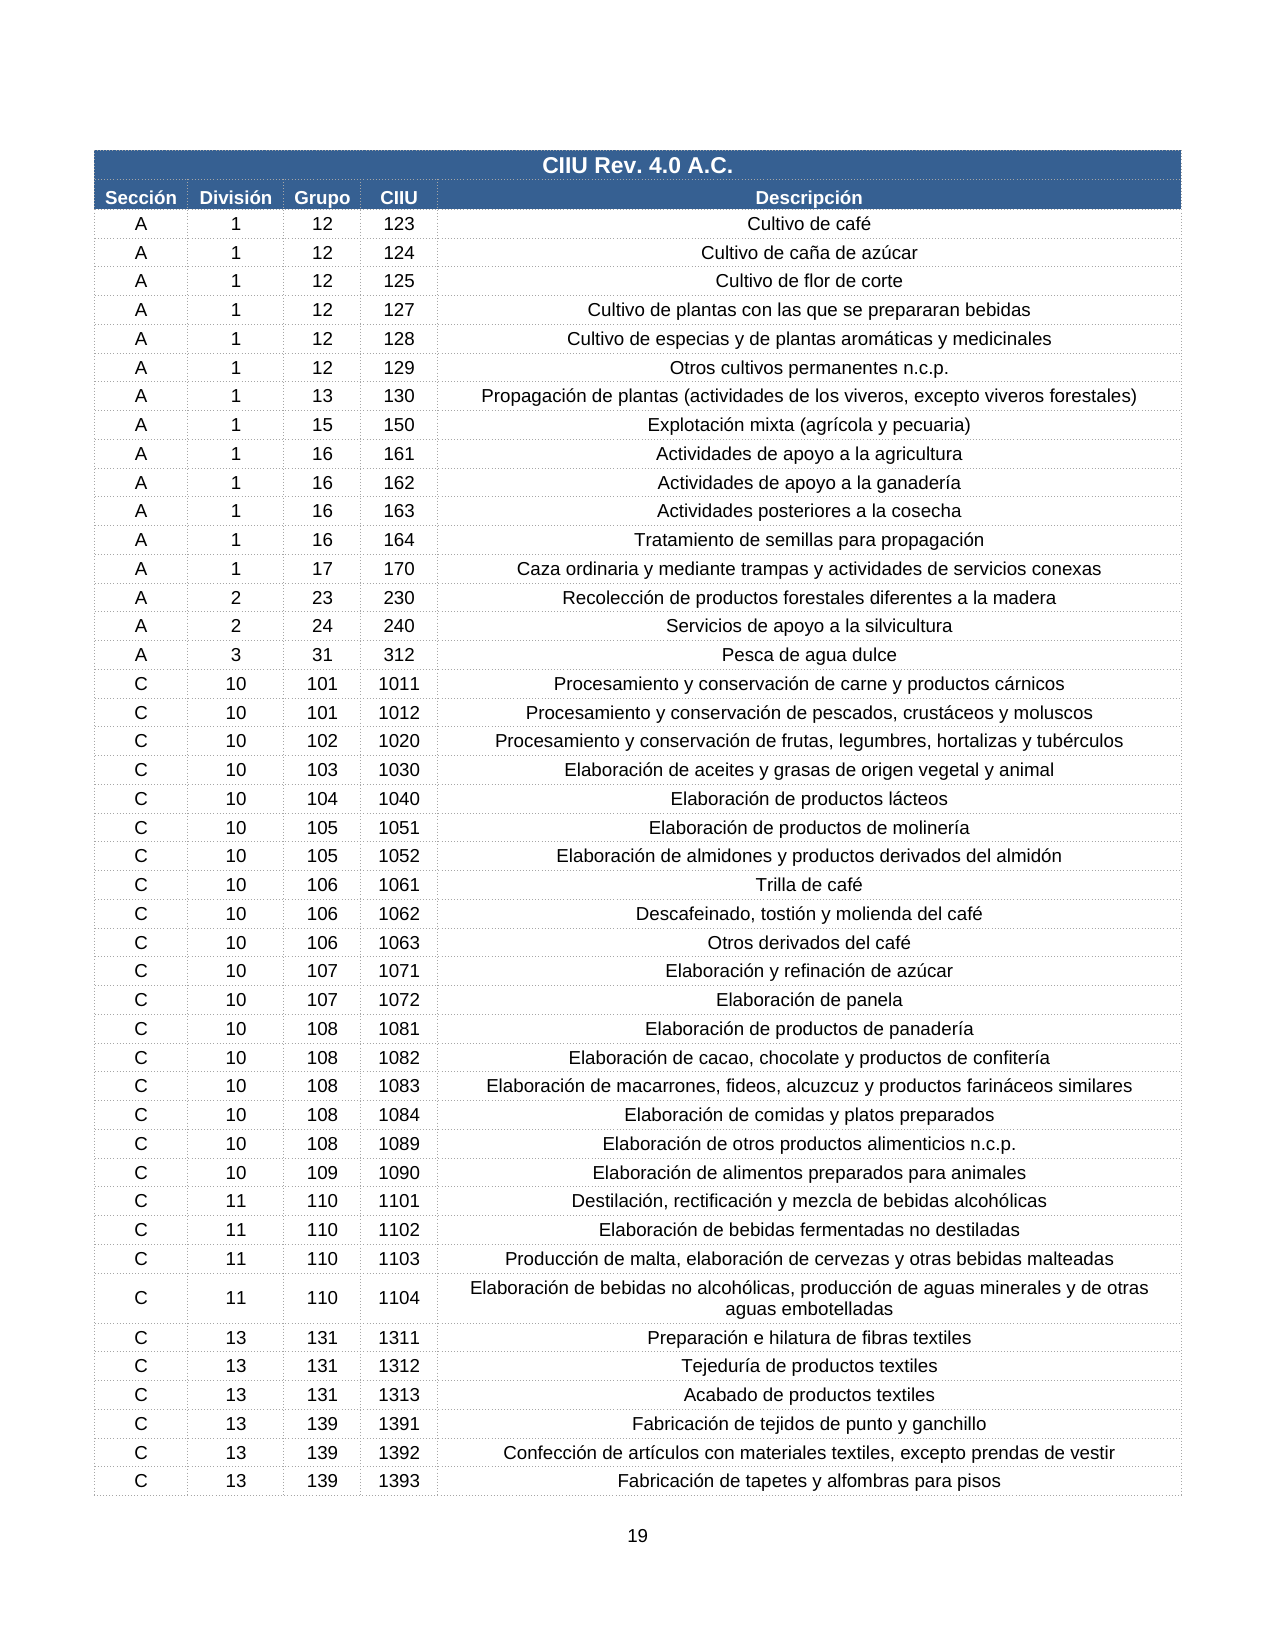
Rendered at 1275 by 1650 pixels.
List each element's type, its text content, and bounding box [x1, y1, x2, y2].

table_cell 110 [284, 1215, 361, 1244]
table_cell 1030 [361, 755, 437, 784]
table_cell Elaboración de cacao, chocolate y productos de confitería [437, 1043, 1181, 1071]
table_cell 110 [284, 1273, 361, 1322]
table_cell 110 [284, 1244, 361, 1272]
table_cell 131 [284, 1380, 361, 1409]
table_cell 130 [361, 381, 437, 410]
table_cell C [94, 698, 188, 726]
table_cell 2 [188, 583, 284, 611]
table_cell C [94, 1409, 188, 1437]
table_cell A [94, 496, 188, 525]
table_cell A [94, 410, 188, 439]
table_cell 1393 [361, 1466, 437, 1495]
table_cell Descafeinado, tostión y molienda del café [437, 899, 1181, 927]
table_cell Propagación de plantas (actividades de los viveros, excepto viveros forestales) [437, 381, 1181, 410]
table_cell Producción de malta, elaboración de cervezas y otras bebidas malteadas [437, 1244, 1181, 1272]
table_cell 1081 [361, 1014, 437, 1042]
table_cell A [94, 209, 188, 237]
table_cell 13 [284, 381, 361, 410]
table_cell 10 [188, 1100, 284, 1129]
table_cell 10 [188, 1043, 284, 1071]
table_cell 12 [284, 209, 361, 237]
table_cell 1063 [361, 928, 437, 956]
table_cell 16 [284, 525, 361, 554]
table_cell C [94, 1244, 188, 1272]
table_cell 1313 [361, 1380, 437, 1409]
table_cell 1103 [361, 1244, 437, 1272]
table_cell Fabricación de tapetes y alfombras para pisos [437, 1466, 1181, 1495]
table_cell Cultivo de caña de azúcar [437, 238, 1181, 266]
table_cell Grupo [284, 179, 361, 209]
table_header CIIU Rev. 4.0 A.C. [94, 150, 1181, 179]
table_cell Elaboración de almidones y productos derivados del almidón [437, 841, 1181, 870]
table_cell 131 [284, 1351, 361, 1380]
table_cell 108 [284, 1071, 361, 1100]
table_cell 108 [284, 1014, 361, 1042]
table_cell 1083 [361, 1071, 437, 1100]
table_cell 107 [284, 956, 361, 985]
table_cell 10 [188, 899, 284, 927]
table_cell CIIU [361, 179, 437, 209]
table_cell 1 [188, 439, 284, 467]
table_cell C [94, 1129, 188, 1157]
table_cell 150 [361, 410, 437, 439]
table_cell 10 [188, 956, 284, 985]
table_cell 12 [284, 353, 361, 381]
table_cell A [94, 381, 188, 410]
table_cell C [94, 899, 188, 927]
table_cell C [94, 784, 188, 812]
table_cell 170 [361, 554, 437, 582]
table_cell A [94, 611, 188, 640]
table_cell Actividades posteriores a la cosecha [437, 496, 1181, 525]
table_cell Confección de artículos con materiales textiles, excepto prendas de vestir [437, 1438, 1181, 1466]
table_cell Sección [94, 179, 188, 209]
table_cell 15 [284, 410, 361, 439]
table_cell 1 [188, 468, 284, 496]
table_cell 1312 [361, 1351, 437, 1380]
table_cell Procesamiento y conservación de carne y productos cárnicos [437, 669, 1181, 697]
table_cell Elaboración de panela [437, 985, 1181, 1014]
table_cell 1104 [361, 1273, 437, 1322]
table_cell 1 [188, 410, 284, 439]
table_cell C [94, 841, 188, 870]
table_cell 10 [188, 841, 284, 870]
table_cell Otros derivados del café [437, 928, 1181, 956]
table_cell 17 [284, 554, 361, 582]
table_cell C [94, 813, 188, 841]
table_cell Elaboración y refinación de azúcar [437, 956, 1181, 985]
table_cell 1089 [361, 1129, 437, 1157]
table_cell 105 [284, 813, 361, 841]
table_cell Procesamiento y conservación de frutas, legumbres, hortalizas y tubérculos [437, 726, 1181, 755]
table_cell 139 [284, 1466, 361, 1495]
table_cell 3 [188, 640, 284, 669]
table_cell 10 [188, 985, 284, 1014]
table_cell C [94, 1071, 188, 1100]
table_cell C [94, 1043, 188, 1071]
table_cell 1012 [361, 698, 437, 726]
table_cell 230 [361, 583, 437, 611]
table_cell 1 [188, 381, 284, 410]
table_cell Elaboración de macarrones, fideos, alcuzcuz y productos farináceos similares [437, 1071, 1181, 1100]
table_cell 10 [188, 726, 284, 755]
table_cell 127 [361, 295, 437, 324]
table_cell 164 [361, 525, 437, 554]
table_cell División [188, 179, 284, 209]
table_cell 10 [188, 1071, 284, 1100]
table_cell 101 [284, 669, 361, 697]
table_cell 10 [188, 698, 284, 726]
table_cell A [94, 266, 188, 295]
table_cell Destilación, rectificación y mezcla de bebidas alcohólicas [437, 1186, 1181, 1215]
table_cell 128 [361, 324, 437, 352]
table_cell Cultivo de flor de corte [437, 266, 1181, 295]
table_cell 13 [188, 1466, 284, 1495]
table_cell 1 [188, 353, 284, 381]
table_cell C [94, 1100, 188, 1129]
table_cell A [94, 640, 188, 669]
table_cell 1 [188, 266, 284, 295]
table_cell 1082 [361, 1043, 437, 1071]
table_cell Fabricación de tejidos de punto y ganchillo [437, 1409, 1181, 1437]
table_cell A [94, 353, 188, 381]
table_cell 11 [188, 1186, 284, 1215]
table_cell A [94, 295, 188, 324]
table_cell 1084 [361, 1100, 437, 1129]
table_cell Acabado de productos textiles [437, 1380, 1181, 1409]
table_cell Caza ordinaria y mediante trampas y actividades de servicios conexas [437, 554, 1181, 582]
table_cell 106 [284, 870, 361, 899]
table_cell 1061 [361, 870, 437, 899]
table_cell Elaboración de bebidas fermentadas no destiladas [437, 1215, 1181, 1244]
table_cell Tratamiento de semillas para propagación [437, 525, 1181, 554]
table_cell 1 [188, 238, 284, 266]
table_cell 109 [284, 1158, 361, 1186]
table_cell 1 [188, 496, 284, 525]
table_cell 1020 [361, 726, 437, 755]
table_cell 10 [188, 813, 284, 841]
table_cell C [94, 726, 188, 755]
table_cell Elaboración de productos lácteos [437, 784, 1181, 812]
table_cell Elaboración de productos de molinería [437, 813, 1181, 841]
table_cell 1 [188, 525, 284, 554]
table_cell 2 [188, 611, 284, 640]
table_cell C [94, 1186, 188, 1215]
table_cell 16 [284, 439, 361, 467]
table_cell 124 [361, 238, 437, 266]
table_cell 11 [188, 1215, 284, 1244]
table_cell A [94, 525, 188, 554]
table_cell 107 [284, 985, 361, 1014]
table_cell 240 [361, 611, 437, 640]
table_cell 106 [284, 928, 361, 956]
table_cell Explotación mixta (agrícola y pecuaria) [437, 410, 1181, 439]
table_cell 13 [188, 1323, 284, 1351]
table_cell C [94, 669, 188, 697]
table_cell 10 [188, 1129, 284, 1157]
table_cell A [94, 554, 188, 582]
table_cell Elaboración de bebidas no alcohólicas, producción de aguas minerales y de otras aguas embotelladas [437, 1273, 1181, 1322]
table_cell 1071 [361, 956, 437, 985]
table_cell 1062 [361, 899, 437, 927]
table_cell Cultivo de café [437, 209, 1181, 237]
table_cell 12 [284, 324, 361, 352]
table_cell 102 [284, 726, 361, 755]
table_cell Elaboración de comidas y platos preparados [437, 1100, 1181, 1129]
table_cell Elaboración de alimentos preparados para animales [437, 1158, 1181, 1186]
table_cell Actividades de apoyo a la agricultura [437, 439, 1181, 467]
table_cell C [94, 1438, 188, 1466]
table_cell Elaboración de aceites y grasas de origen vegetal y animal [437, 755, 1181, 784]
table_cell Preparación e hilatura de fibras textiles [437, 1323, 1181, 1351]
table_cell A [94, 583, 188, 611]
table_cell Cultivo de plantas con las que se prepararan bebidas [437, 295, 1181, 324]
table_cell 106 [284, 899, 361, 927]
table_cell 125 [361, 266, 437, 295]
table_cell Procesamiento y conservación de pescados, crustáceos y moluscos [437, 698, 1181, 726]
table_cell 1011 [361, 669, 437, 697]
table_cell C [94, 1466, 188, 1495]
table_cell 1 [188, 209, 284, 237]
table_cell 10 [188, 669, 284, 697]
table_cell 13 [188, 1438, 284, 1466]
table_cell 105 [284, 841, 361, 870]
table_cell C [94, 1014, 188, 1042]
table_cell 129 [361, 353, 437, 381]
table_cell 1 [188, 554, 284, 582]
table_cell C [94, 870, 188, 899]
table_cell 312 [361, 640, 437, 669]
table_cell C [94, 1380, 188, 1409]
table_cell C [94, 755, 188, 784]
table_cell 1102 [361, 1215, 437, 1244]
table_cell Actividades de apoyo a la ganadería [437, 468, 1181, 496]
table_cell 12 [284, 266, 361, 295]
table_cell A [94, 238, 188, 266]
table_cell 23 [284, 583, 361, 611]
table_cell C [94, 928, 188, 956]
table_cell Elaboración de otros productos alimenticios n.c.p. [437, 1129, 1181, 1157]
table_cell 16 [284, 496, 361, 525]
table_cell 10 [188, 870, 284, 899]
table_cell A [94, 439, 188, 467]
table_cell 104 [284, 784, 361, 812]
table_cell Trilla de café [437, 870, 1181, 899]
table_cell 13 [188, 1351, 284, 1380]
table_cell 11 [188, 1273, 284, 1322]
table_cell 1391 [361, 1409, 437, 1437]
table_cell A [94, 324, 188, 352]
table_cell 13 [188, 1409, 284, 1437]
table_cell 1311 [361, 1323, 437, 1351]
table_cell 162 [361, 468, 437, 496]
table_cell C [94, 1215, 188, 1244]
table_cell 1090 [361, 1158, 437, 1186]
table_cell 1 [188, 295, 284, 324]
table_cell Tejeduría de productos textiles [437, 1351, 1181, 1380]
table_cell 16 [284, 468, 361, 496]
table_cell 110 [284, 1186, 361, 1215]
table_cell Servicios de apoyo a la silvicultura [437, 611, 1181, 640]
table_cell 10 [188, 784, 284, 812]
table_cell 131 [284, 1323, 361, 1351]
table_cell A [94, 468, 188, 496]
table_cell 1101 [361, 1186, 437, 1215]
table_cell 1072 [361, 985, 437, 1014]
table_cell 1051 [361, 813, 437, 841]
table_cell 1052 [361, 841, 437, 870]
table_cell 10 [188, 1014, 284, 1042]
table_cell 1392 [361, 1438, 437, 1466]
table_cell Cultivo de especias y de plantas aromáticas y medicinales [437, 324, 1181, 352]
table_cell 13 [188, 1380, 284, 1409]
table_cell 31 [284, 640, 361, 669]
table_cell 108 [284, 1100, 361, 1129]
table_cell 108 [284, 1129, 361, 1157]
table_cell 12 [284, 238, 361, 266]
table_cell 10 [188, 928, 284, 956]
table_cell C [94, 1158, 188, 1186]
table_cell Descripción [437, 179, 1181, 209]
table_cell 10 [188, 755, 284, 784]
table_cell Pesca de agua dulce [437, 640, 1181, 669]
table_cell C [94, 1273, 188, 1322]
table_cell 1040 [361, 784, 437, 812]
table_cell 101 [284, 698, 361, 726]
table_cell Elaboración de productos de panadería [437, 1014, 1181, 1042]
table_cell 163 [361, 496, 437, 525]
table_cell Recolección de productos forestales diferentes a la madera [437, 583, 1181, 611]
table_cell 11 [188, 1244, 284, 1272]
table_cell 108 [284, 1043, 361, 1071]
table_cell C [94, 956, 188, 985]
table_cell 1 [188, 324, 284, 352]
table_cell 12 [284, 295, 361, 324]
table_cell 123 [361, 209, 437, 237]
table_cell 24 [284, 611, 361, 640]
table_cell C [94, 1323, 188, 1351]
table_cell 103 [284, 755, 361, 784]
table_cell 161 [361, 439, 437, 467]
table_cell 10 [188, 1158, 284, 1186]
table_cell C [94, 1351, 188, 1380]
table_cell 139 [284, 1409, 361, 1437]
table_cell Otros cultivos permanentes n.c.p. [437, 353, 1181, 381]
table_cell 139 [284, 1438, 361, 1466]
table_cell C [94, 985, 188, 1014]
